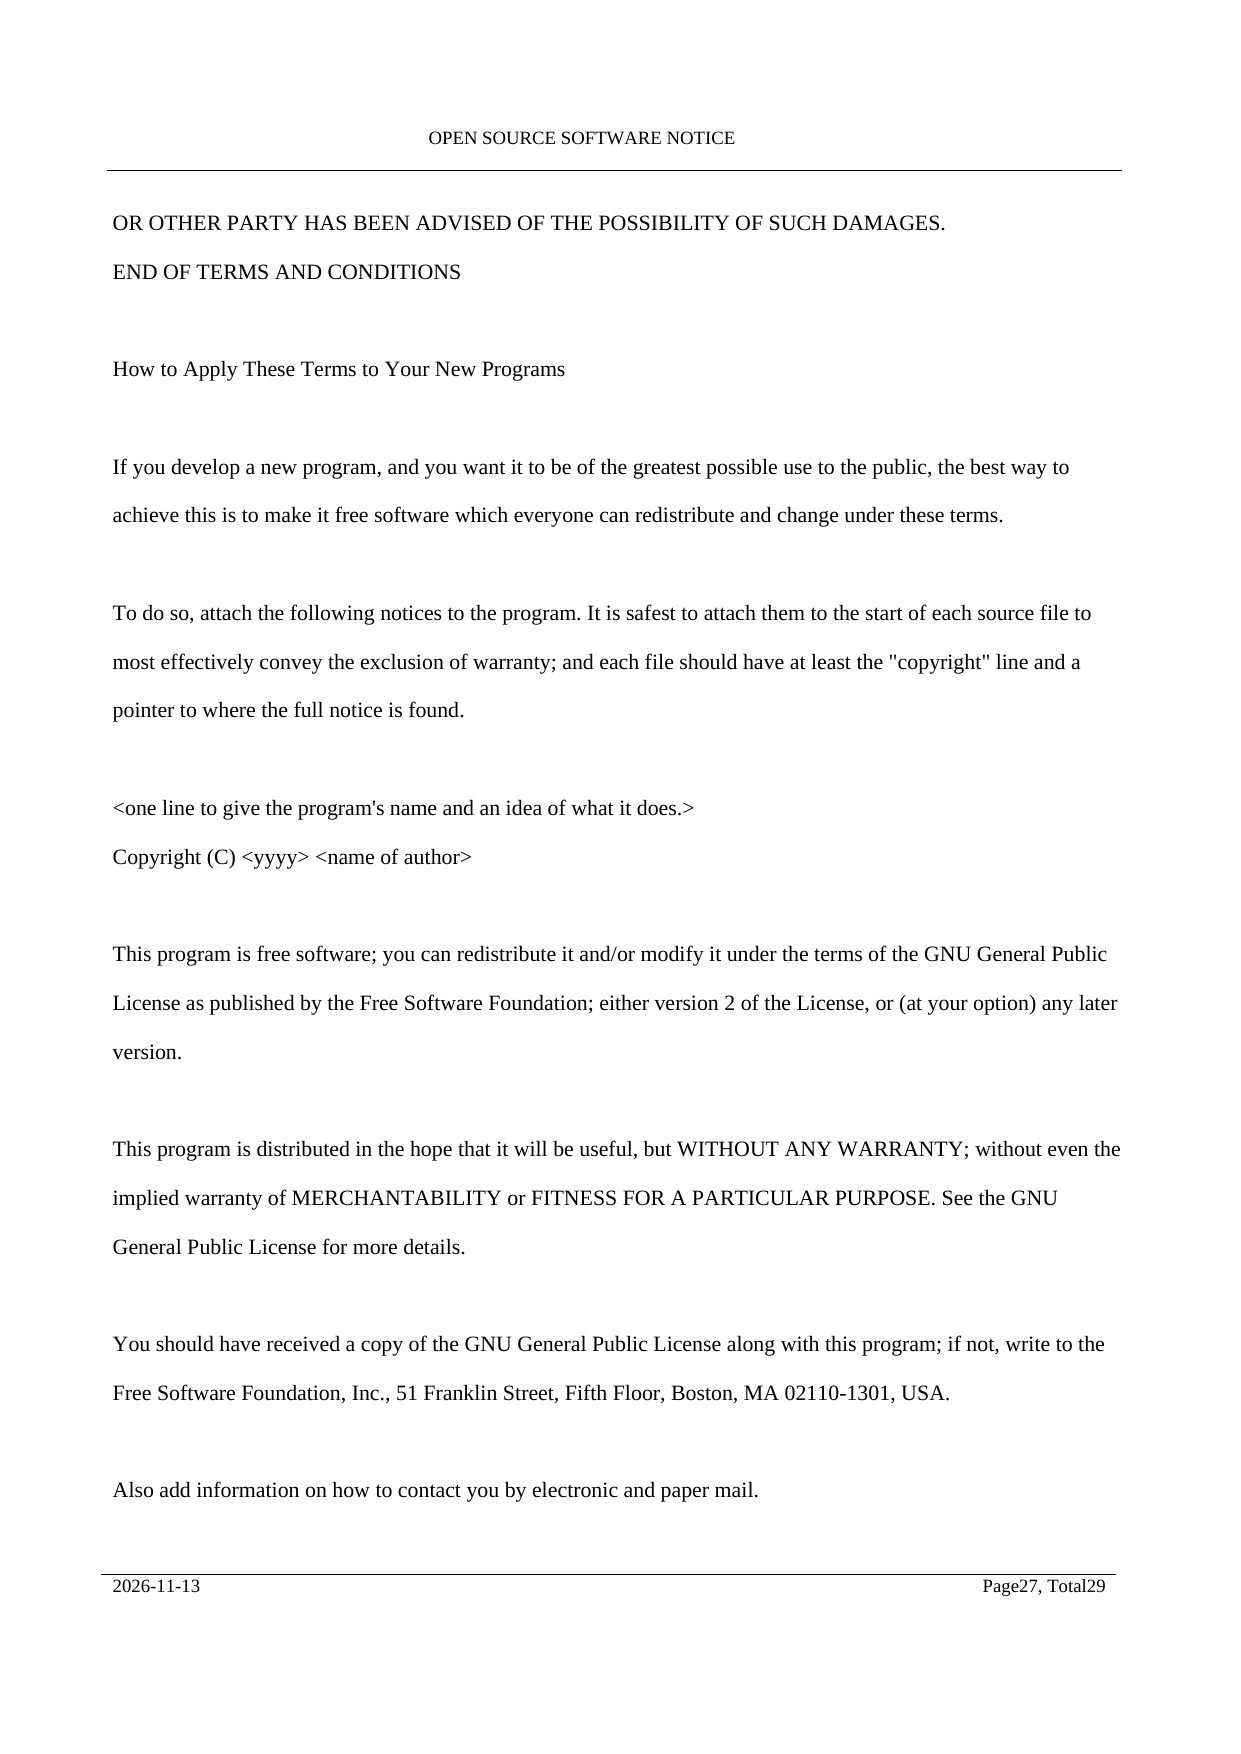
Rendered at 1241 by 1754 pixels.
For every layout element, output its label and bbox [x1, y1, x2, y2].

text [112, 206, 1128, 1506]
